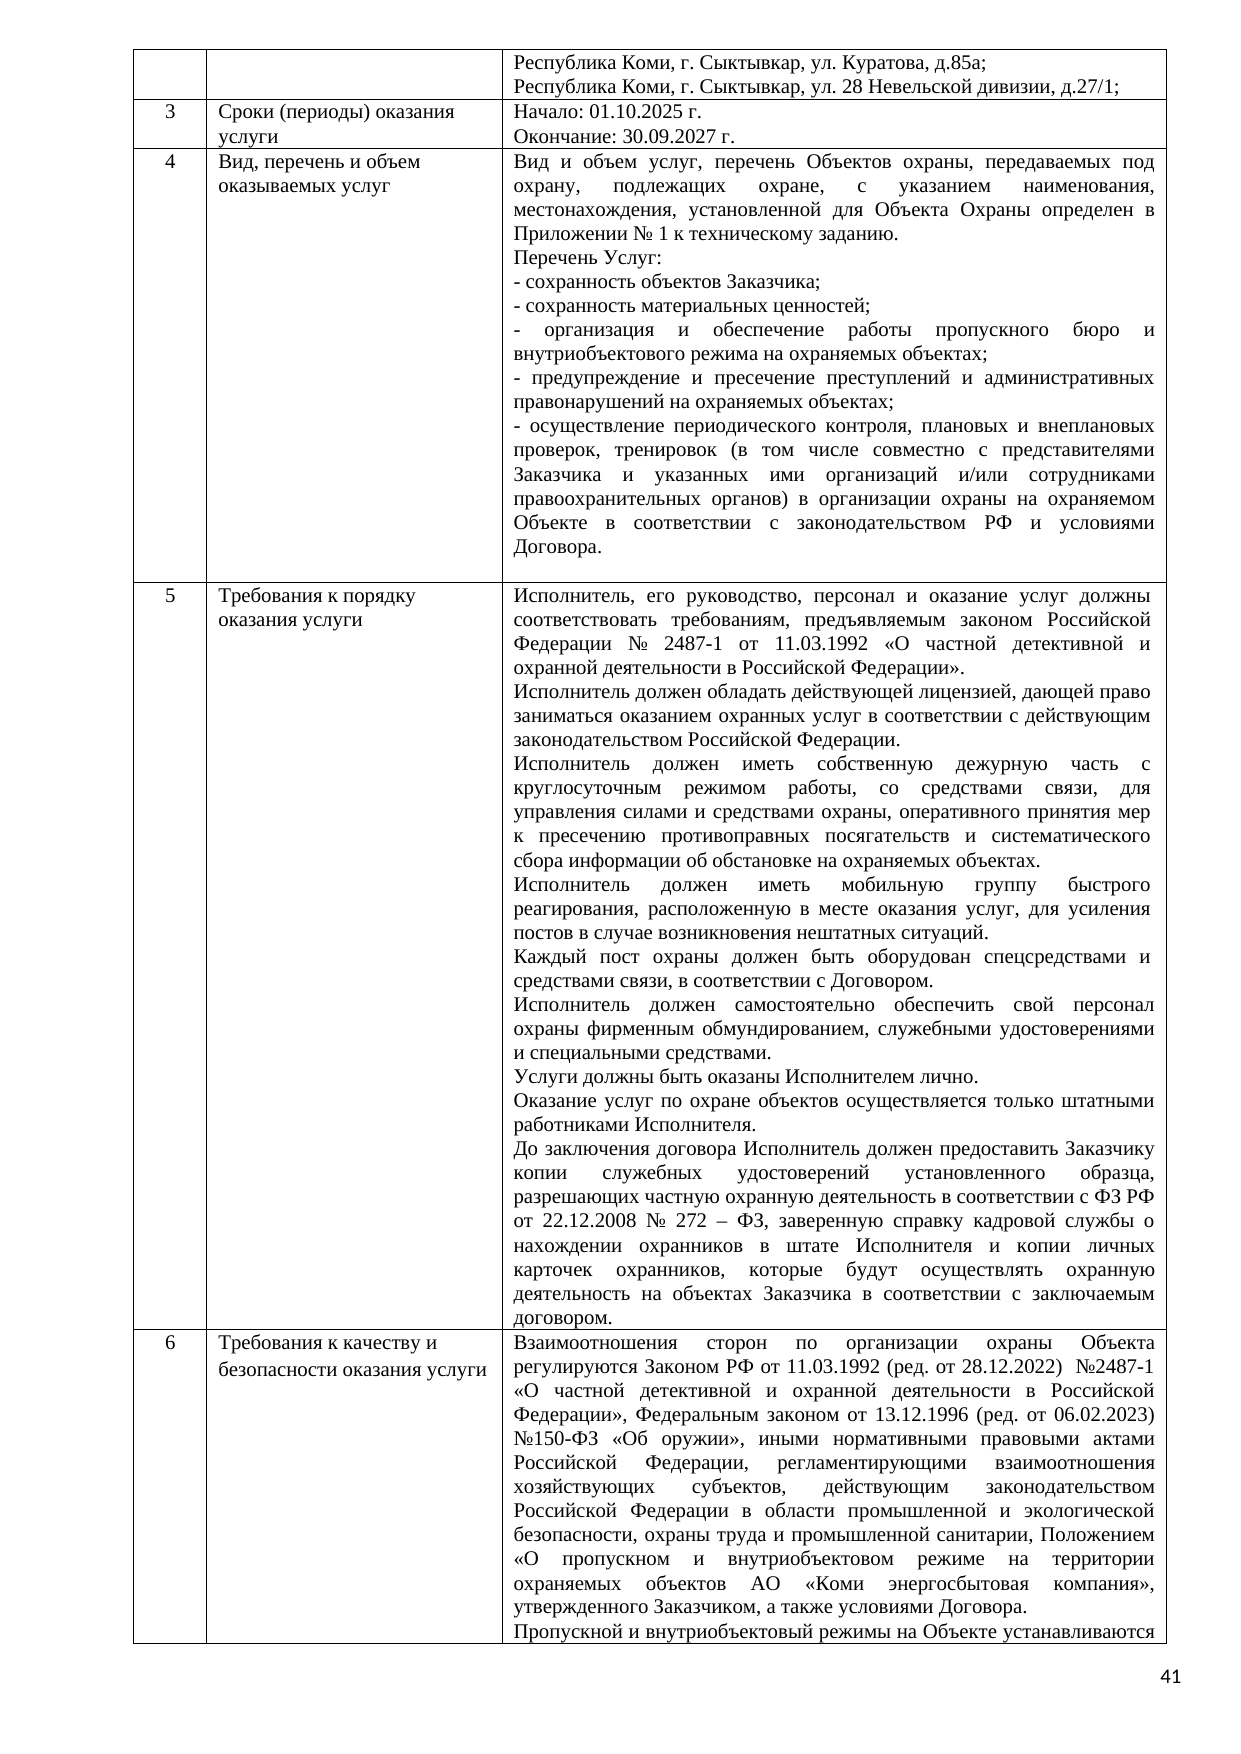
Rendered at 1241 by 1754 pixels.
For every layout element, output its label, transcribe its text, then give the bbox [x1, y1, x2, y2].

table_cell 6 [134, 1330, 206, 1643]
table_cell Вид и объем услуг, перечень Объектов охраны, передаваемых под охрану, подлежащих охране, с указанием наименования, местонахождения, установленной для Объекта Охраны определен в Приложении № 1 к техническому заданию. Перечень Услуг: - сохранность объектов Заказчика; - сохранность материальных ценностей; - организация и обеспечение работы пропускного бюро и внутриобъектового режима на охраняемых объектах; - предупреждение и пресечение преступлений и административных правонарушений на охраняемых объектах; - осуществление периодического контроля, плановых и внеплановых проверок, тренировок (в том числе совместно с представителями Заказчика и указанных ими организаций и/или сотрудниками правоохранительных органов) в организации охраны на охраняемом Объекте в соответствии с законодательством РФ и условиями Договора. [503, 149, 1166, 582]
table_cell 2 [134, 50, 206, 98]
table_cell 3 [134, 100, 206, 148]
table_cell 4 [134, 149, 206, 582]
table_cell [503, 50, 1166, 98]
table_cell Требования к порядку оказания услуги [207, 583, 502, 1329]
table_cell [207, 50, 502, 98]
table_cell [207, 1330, 502, 1643]
table_cell Сроки (периоды) оказания услуги [207, 100, 502, 148]
table_cell 5 [134, 583, 206, 1329]
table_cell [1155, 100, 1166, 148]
table_cell Исполнитель, его руководство, персонал и оказание услуг должны соответствовать требованиям, предъявляемым законом Российской Федерации № 2487-1 от 11.03.1992 «О частной детективной и охранной деятельности в Российской Федерации». Исполнитель должен обладать действующей лицензией, дающей право заниматься оказанием охранных услуг в соответствии с действующим законодательством Российской Федерации. Исполнитель должен иметь собственную дежурную часть с круглосуточным режимом работы, со средствами связи, для управления силами и средствами охраны, оперативного принятия мер к пресечению противоправных посягательств и систематического сбора информации об обстановке на охраняемых объектах. Исполнитель должен иметь мобильную группу быстрого реагирования, расположенную в месте оказания услуг, для усиления постов в случае возникновения нештатных ситуаций. Каждый пост охраны должен быть оборудован спецсредствами и средствами связи, в соответствии с Договором. Исполнитель должен самостоятельно обеспечить свой персонал охраны фирменным обмундированием, служебными удостоверениями и специальными средствами. Услуги должны быть оказаны Исполнителем лично. Оказание услуг по охране объектов осуществляется только штатными работниками Исполнителя. До заключения договора Исполнитель должен предоставить Заказчику копии служебных удостоверений установленного образца, разрешающих частную охранную деятельность в соответствии с ФЗ РФ от 22.12.2008 № 272 – ФЗ, заверенную справку кадровой службы о нахождении охранников в штате Исполнителя и копии личных карточек охранников, которые будут осуществлять охранную деятельность на объектах Заказчика в соответствии с заключаемым договором. [503, 583, 1166, 1329]
table_cell Вид, перечень и объем оказываемых услуг [207, 149, 502, 582]
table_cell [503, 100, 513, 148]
